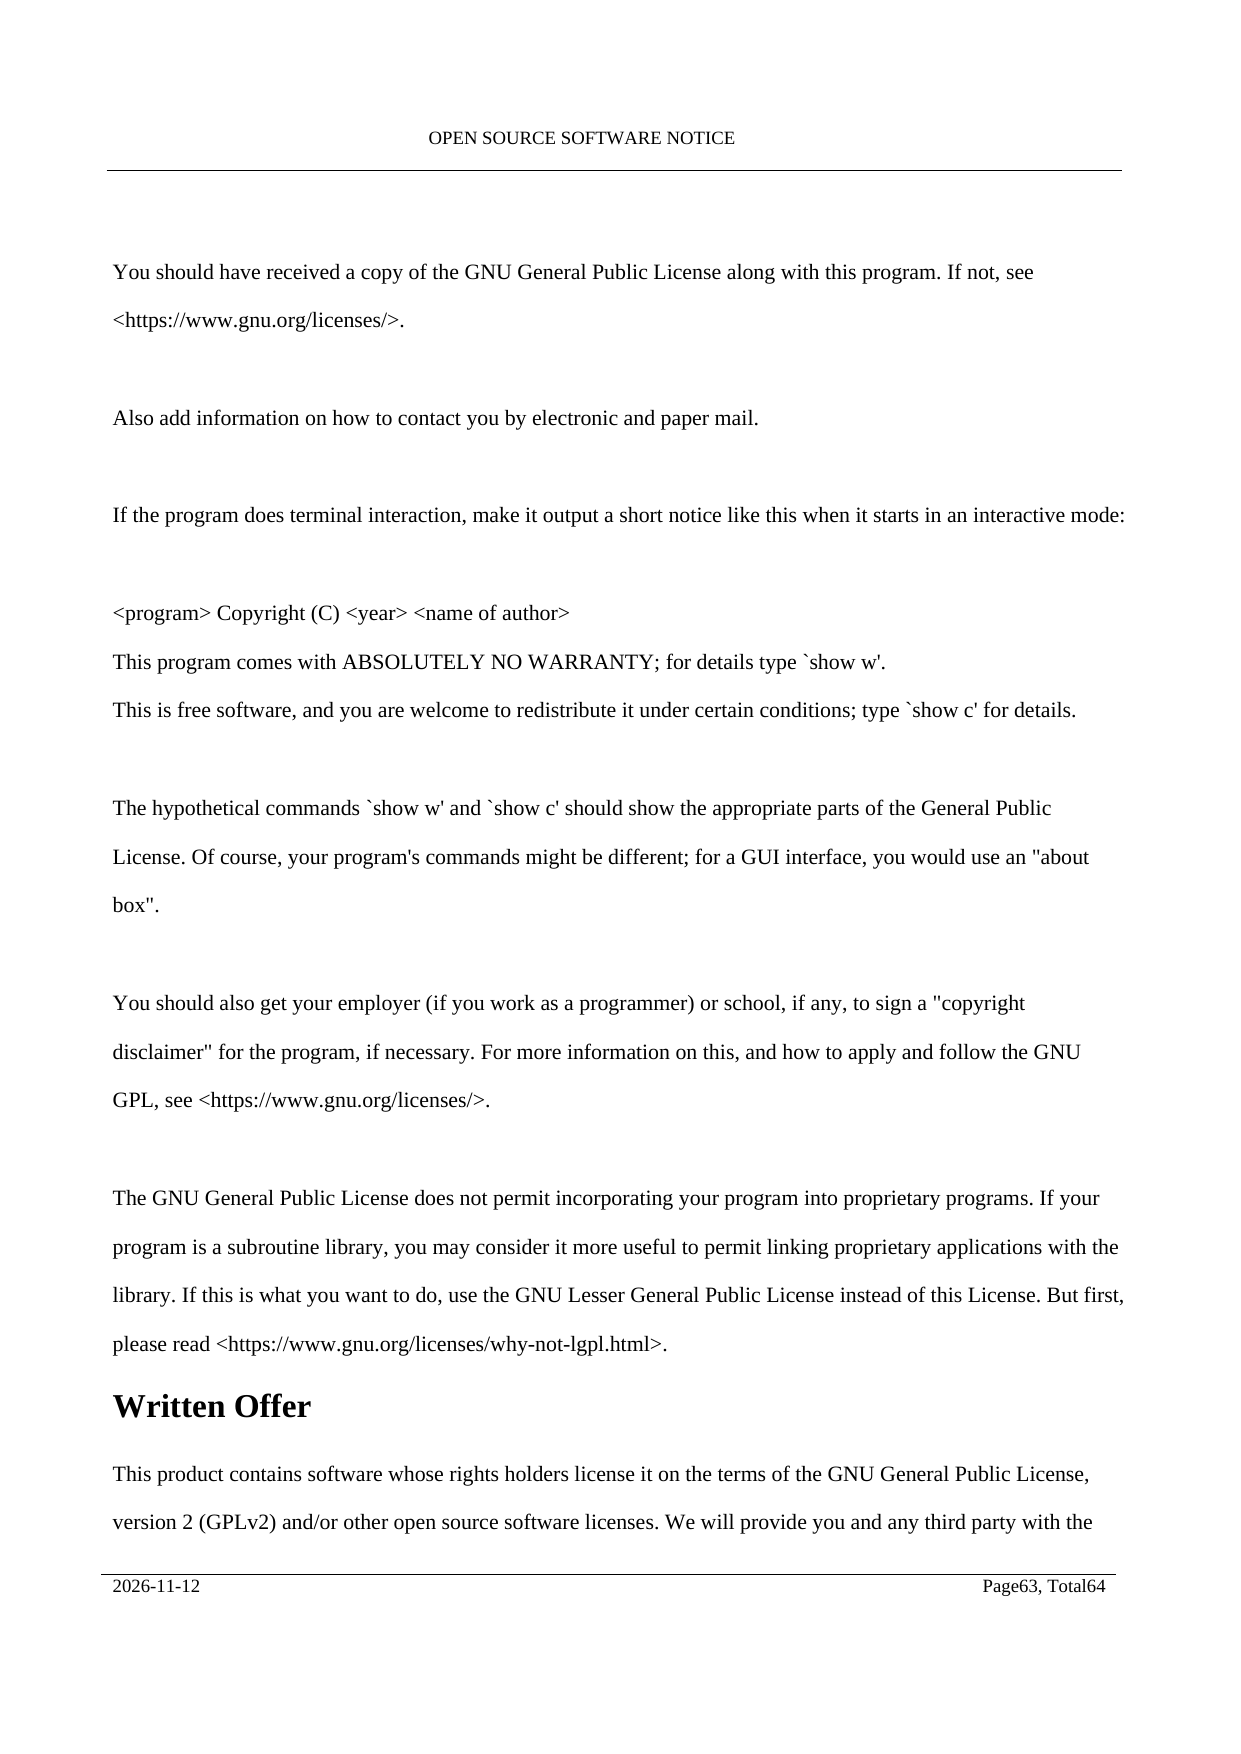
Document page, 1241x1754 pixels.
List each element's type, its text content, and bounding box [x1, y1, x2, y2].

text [112, 1457, 1128, 1538]
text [112, 206, 1128, 1360]
text Written Offer [112, 1373, 1128, 1438]
